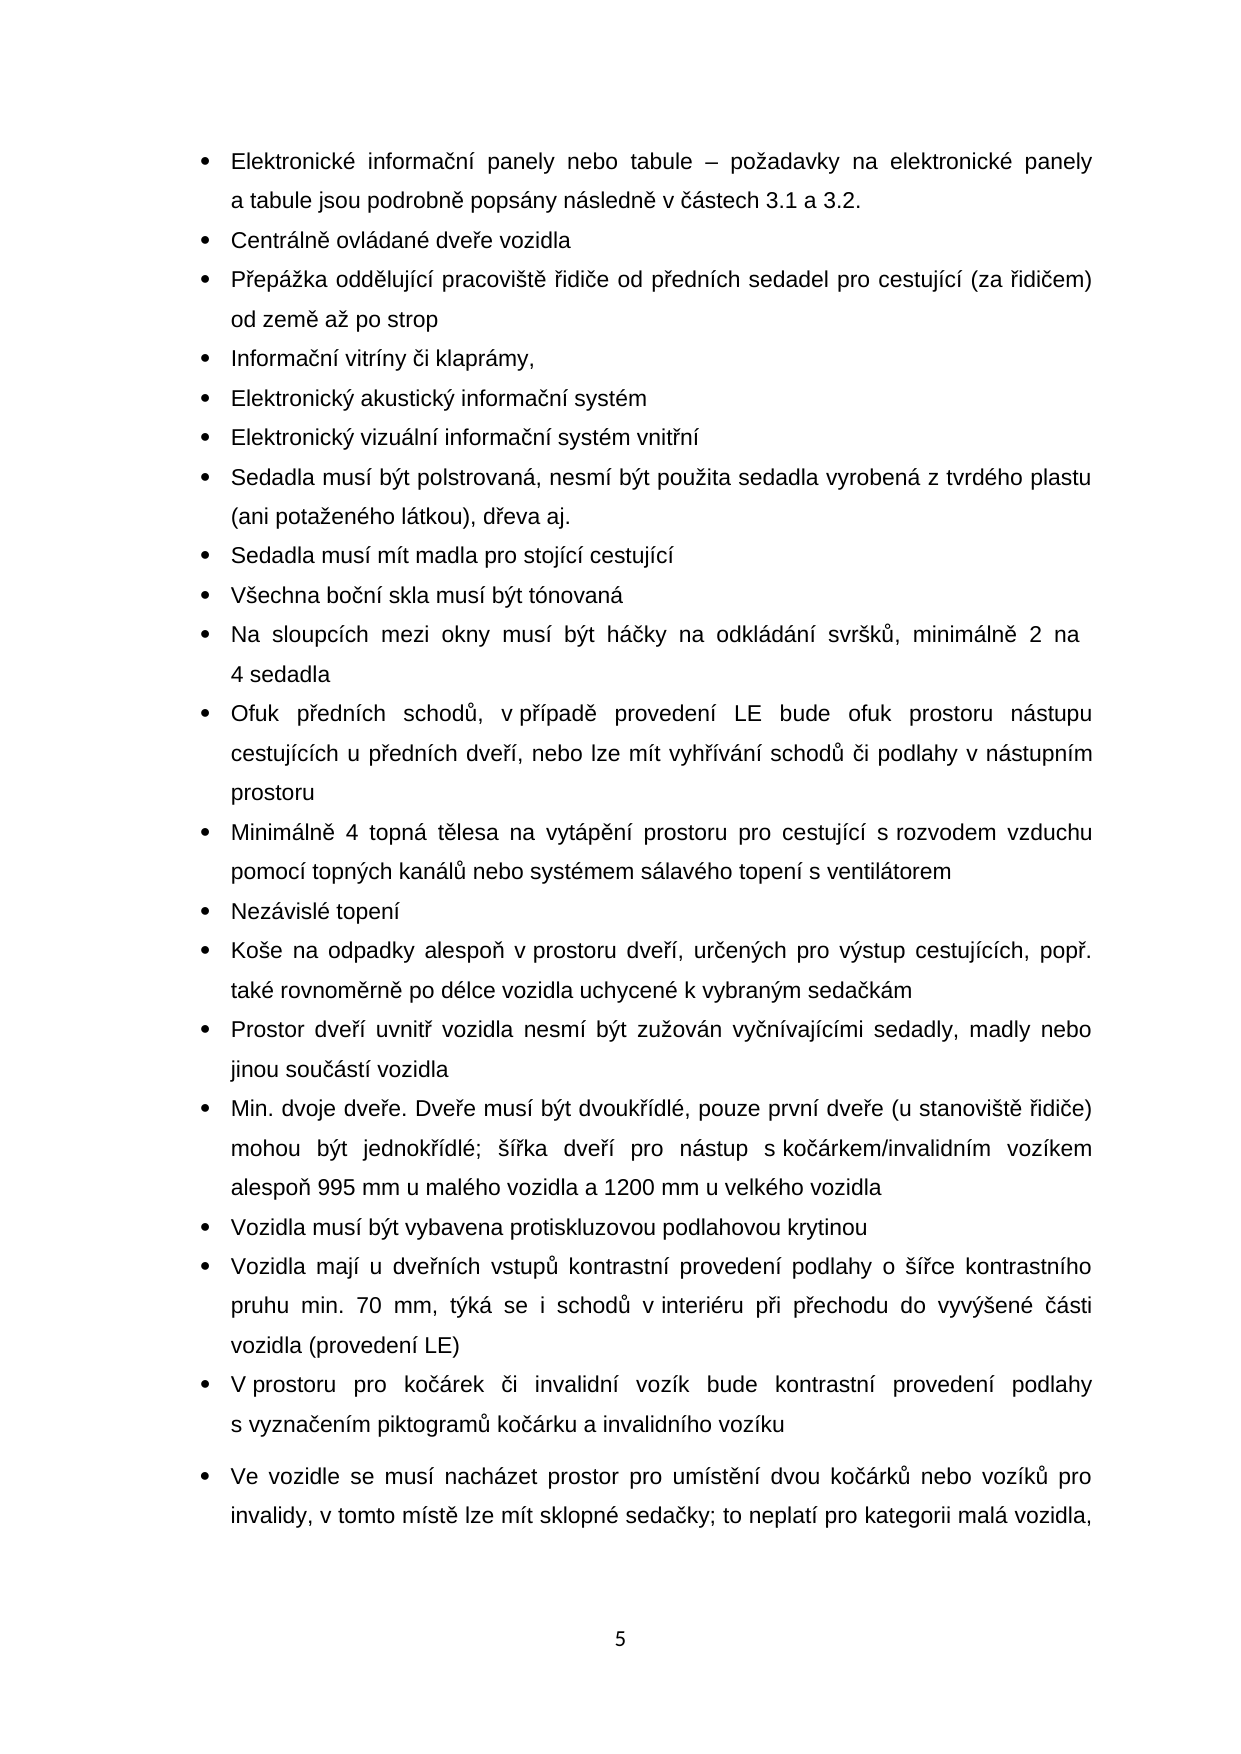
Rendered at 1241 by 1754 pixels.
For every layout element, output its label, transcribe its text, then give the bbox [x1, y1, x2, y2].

list Minimálně 4 topná tělesa na vytápění prostoru pro cestující s rozvodem vzduchu pomocí topných kanálů nebo systémem sálavého topení s ventilátorem [201, 819, 1093, 884]
list Min. dvoje dveře. Dveře musí být dvoukřídlé, pouze první dveře (u stanoviště řidiče) mohou být jednokřídlé; šířka dveří pro nástup s kočárkem/invalidním vozíkem alespoň 995 mm u malého vozidla a 1200 mm u velkého vozidla [201, 1095, 1093, 1200]
list Koše na odpadky alespoň v prostoru dveří, určených pro výstup cestujících, popř. také rovnoměrně po délce vozidla uchycené k vybraným sedačkám [201, 937, 1093, 1003]
list V prostoru pro kočárek či invalidní vozík bude kontrastní provedení podlahy s vyznačením piktogramů kočárku a invalidního vozíku [201, 1371, 1093, 1437]
list Na sloupcích mezi okny musí být háčky na odkládání svršků, minimálně 2 na 4 sedadla [201, 621, 1093, 687]
list Informační vitríny či klaprámy, [201, 345, 1093, 371]
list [201, 1463, 1093, 1529]
list Vozidla mají u dveřních vstupů kontrastní provedení podlahy o šířce kontrastního pruhu min. 70 mm, týká se i schodů v interiéru při přechodu do vyvýšené části vozidla (provedení LE) [201, 1253, 1093, 1358]
list Centrálně ovládané dveře vozidla [201, 227, 1093, 253]
list Sedadla musí být polstrovaná, nesmí být použita sedadla vyrobená z tvrdého plastu (ani potaženého látkou), dřeva aj. [201, 463, 1093, 529]
list Všechna boční skla musí být tónovaná [201, 582, 1093, 608]
list Přepážka oddělující pracoviště řidiče od předních sedadel pro cestující (za řidičem) od země až po strop [201, 266, 1093, 332]
list Elektronický vizuální informační systém vnitřní [201, 424, 1093, 450]
list Elektronický akustický informační systém [201, 384, 1093, 411]
list Sedadla musí mít madla pro stojící cestující [201, 542, 1093, 569]
list Prostor dveří uvnitř vozidla nesmí být zužován vyčnívajícími sedadly, madly nebo jinou součástí vozidla [201, 1016, 1093, 1082]
list Elektronické informační panely nebo tabule – požadavky na elektronické panely a tabule jsou podrobně popsány následně v částech 3.1 a 3.2. [201, 148, 1093, 213]
list Ofuk předních schodů, v případě provedení LE bude ofuk prostoru nástupu cestujících u předních dveří, nebo lze mít vyhřívání schodů či podlahy v nástupním prostoru [201, 700, 1093, 806]
list Nezávislé topení [201, 898, 1093, 924]
list Vozidla musí být vybavena protiskluzovou podlahovou krytinou [201, 1213, 1093, 1240]
